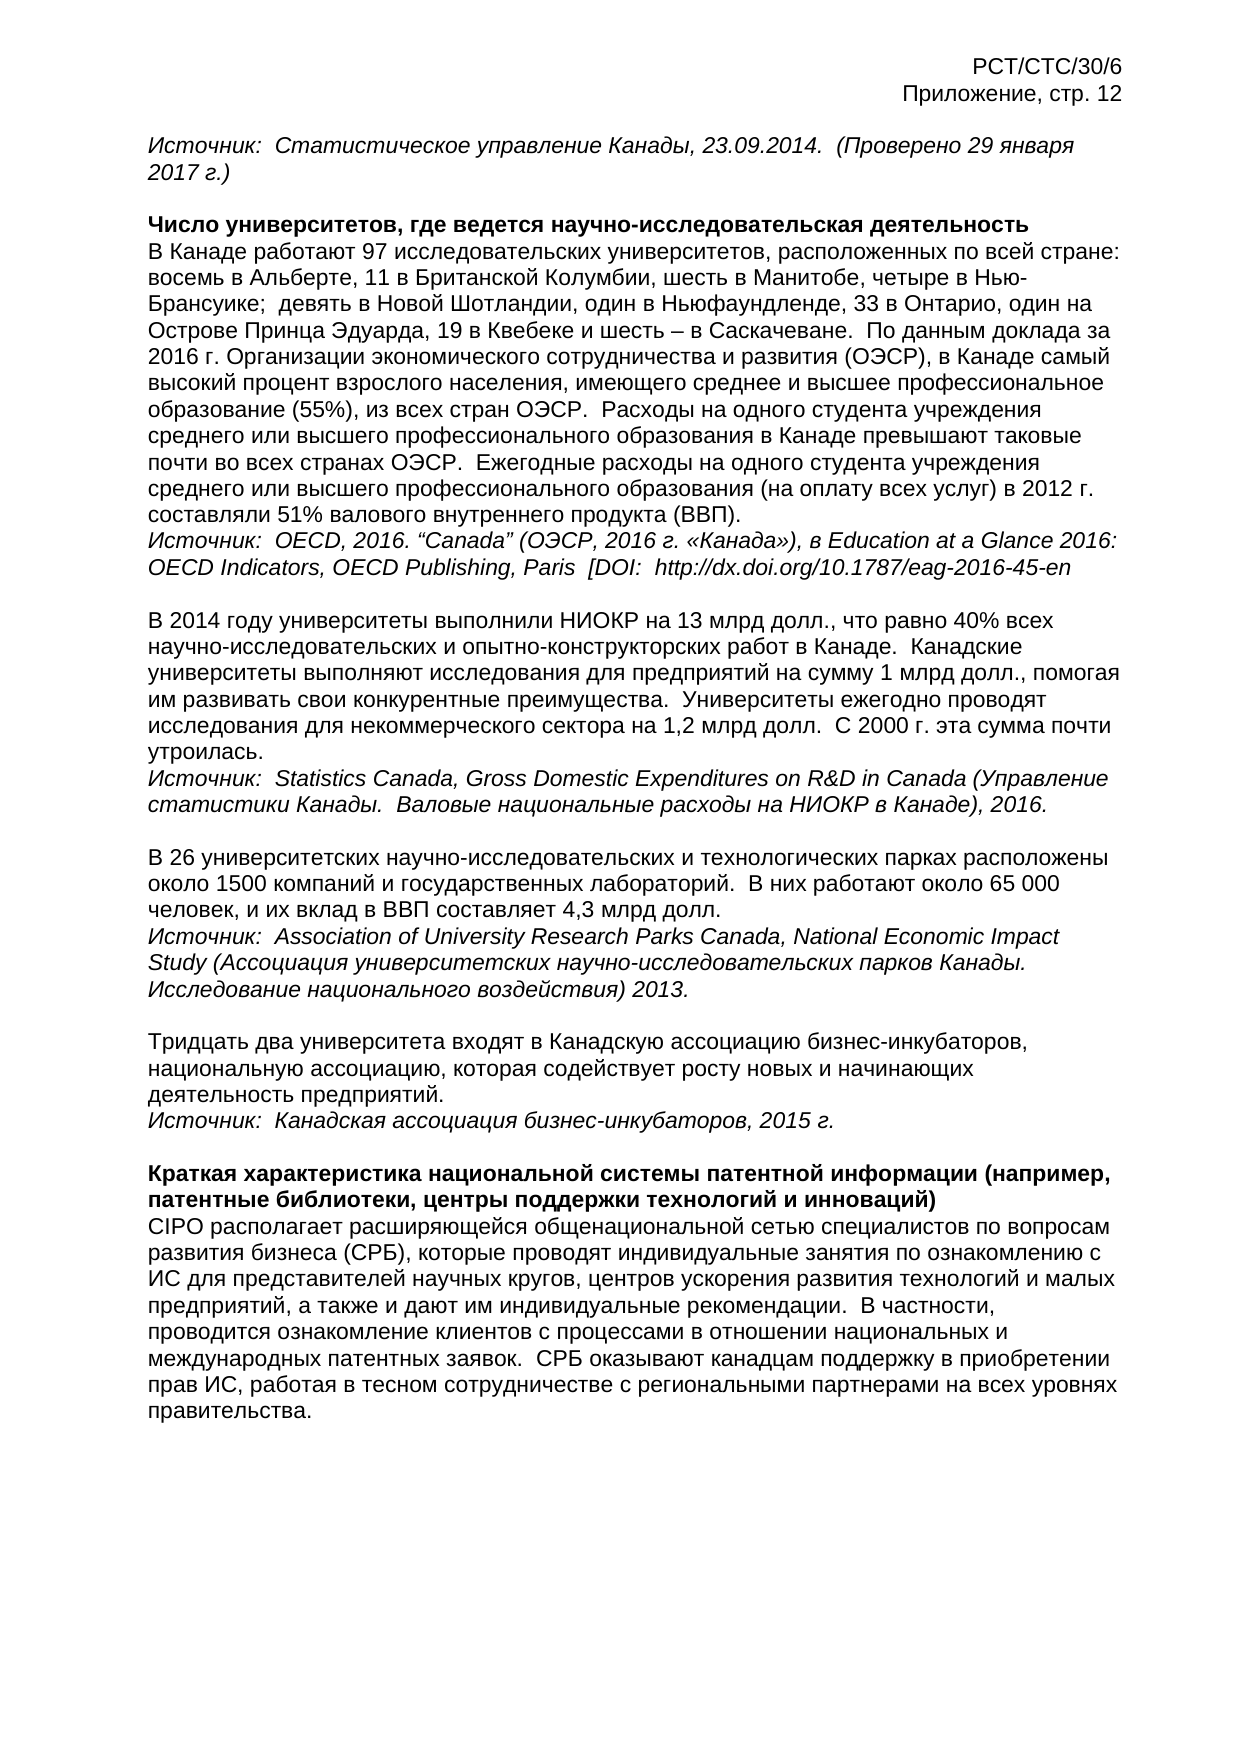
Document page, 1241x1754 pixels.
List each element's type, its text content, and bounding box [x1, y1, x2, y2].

text В Канаде работают 97 исследовательских университетов, расположенных по всей стране: восемь в Альберте, 11 в Британской Колумбии, шесть в Манитобе, четыре в Нью-Брансуике; девять в Новой Шотландии, один в Ньюфаундленде, 33 в Онтарио, один на Острове Принца Эдуарда, 19 в Квебеке и шесть – в Саскачеване. По данным доклада за 2016 г. Организации экономического сотрудничества и развития (ОЭСР), в Канаде самый высокий процент взрослого населения, имеющего среднее и высшее профессиональное образование (55%), из всех стран ОЭСР. Расходы на одного студента учреждения среднего или высшего профессионального образования в Канаде превышают таковые почти во всех странах ОЭСР. Ежегодные расходы на одного студента учреждения среднего или высшего профессионального образования (на оплату всех услуг) в 2012 г. составляли 51% валового внутреннего продукта (ВВП). [148, 238, 1122, 527]
text Краткая характеристика национальной системы патентной информации (например, патентные библиотеки, центры поддержки технологий и инноваций) [148, 1160, 1122, 1213]
text Источник: Статистическое управление Канады, 23.09.2014. (Проверено 29 января 2017 г.) [148, 132, 1122, 185]
text В 2014 году университеты выполнили НИОКР на 13 млрд долл., что равно 40% всех научно-исследовательских и опытно-конструкторских работ в Канаде. Канадские университеты выполняют исследования для предприятий на сумму 1 млрд долл., помогая им развивать свои конкурентные преимущества. Университеты ежегодно проводят исследования для некоммерческого сектора на 1,2 млрд долл. С 2000 г. эта сумма почти утроилась. [148, 607, 1122, 765]
text Источник: Канадская ассоциация бизнес-инкубаторов, 2015 г. [148, 1107, 1122, 1134]
text Источник: OECD, 2016. “Canada” (ОЭСР, 2016 г. «Канада»), в Education at a Glance 2016: OECD Indicators, OECD Publishing, Paris [DOI: http://dx.doi.org/10.1787/eag-2016-45-en [148, 527, 1122, 580]
text Источник: Statistics Canada, Gross Domestic Expenditures on R&D in Canada (Управление статистики Канады. Валовые национальные расходы на НИОКР в Канаде), 2016. [148, 765, 1122, 817]
text В 26 университетских научно-исследовательских и технологических парках расположены около 1500 компаний и государственных лабораторий. В них работают около 65 000 человек, и их вклад в ВВП составляет 4,3 млрд долл. [148, 844, 1122, 923]
text Тридцать два университета входят в Канадскую ассоциацию бизнес-инкубаторов, национальную ассоциацию, которая содействует росту новых и начинающих деятельность предприятий. [148, 1028, 1122, 1107]
text CIPO располагает расширяющейся общенациональной сетью специалистов по вопросам развития бизнеса (СРБ), которые проводят индивидуальные занятия по ознакомлению с ИС для представителей научных кругов, центров ускорения развития технологий и малых предприятий, а также и дают им индивидуальные рекомендации. В частности, проводится ознакомление клиентов с процессами в отношении национальных и международных патентных заявок. СРБ оказывают канадцам поддержку в приобретении прав ИС, работая в тесном сотрудничестве с региональными партнерами на всех уровнях правительства. [148, 1213, 1122, 1423]
text Источник: Association of University Research Parks Canada, National Economic Impact Study (Ассоциация университетских научно-исследовательских парков Канады. Исследование национального воздействия) 2013. [148, 923, 1122, 1002]
text Число университетов, где ведется научно-исследовательская деятельность [148, 211, 1122, 238]
